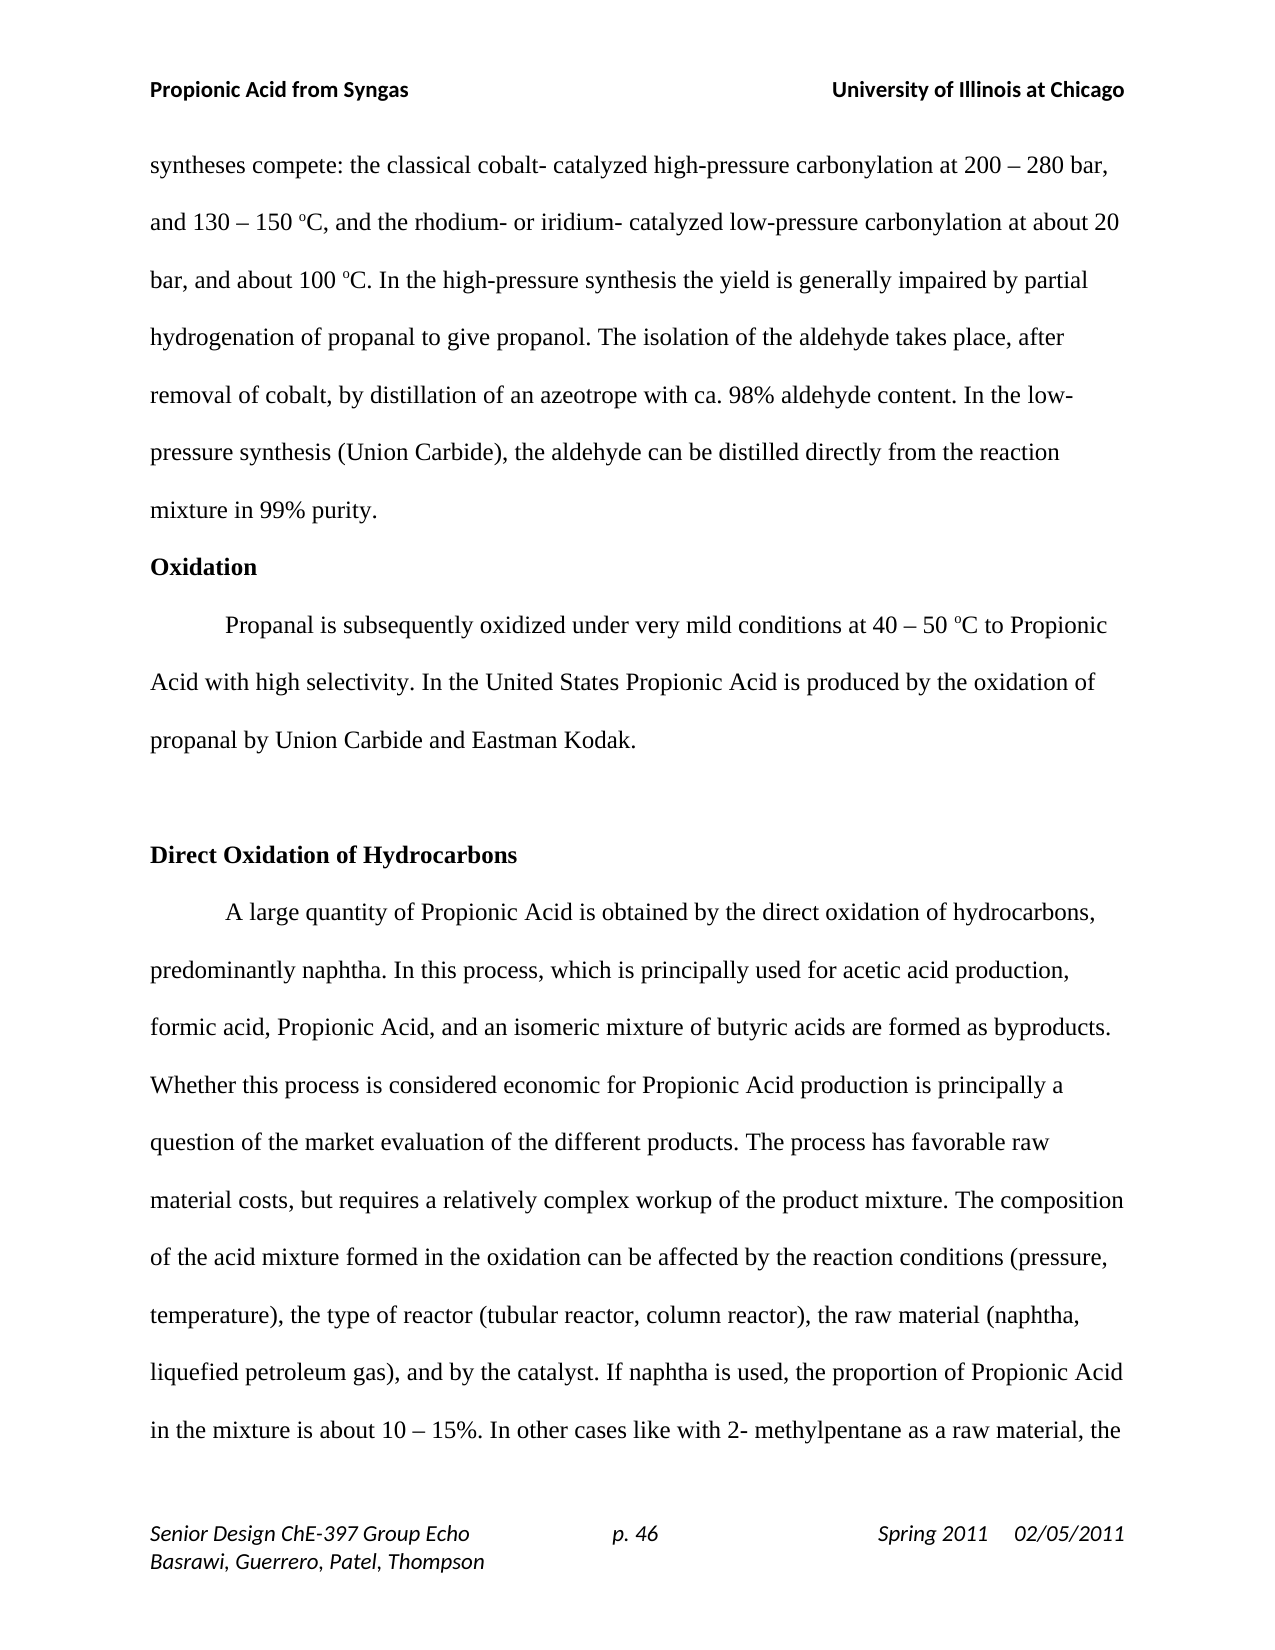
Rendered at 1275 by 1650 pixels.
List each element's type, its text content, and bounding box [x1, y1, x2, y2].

text Direct Oxidation of Hydrocarbons [150, 840, 1125, 869]
text Propanal is subsequently oxidized under very mild conditions at 40 – 50 oC to Propionic Acid with high selectivity. In the United States Propionic Acid is produced by the oxidation of propanal by Union Carbide and Eastman Kodak. [150, 610, 1125, 754]
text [150, 897, 1125, 1444]
text Oxidation [150, 552, 1125, 581]
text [150, 150, 1125, 524]
